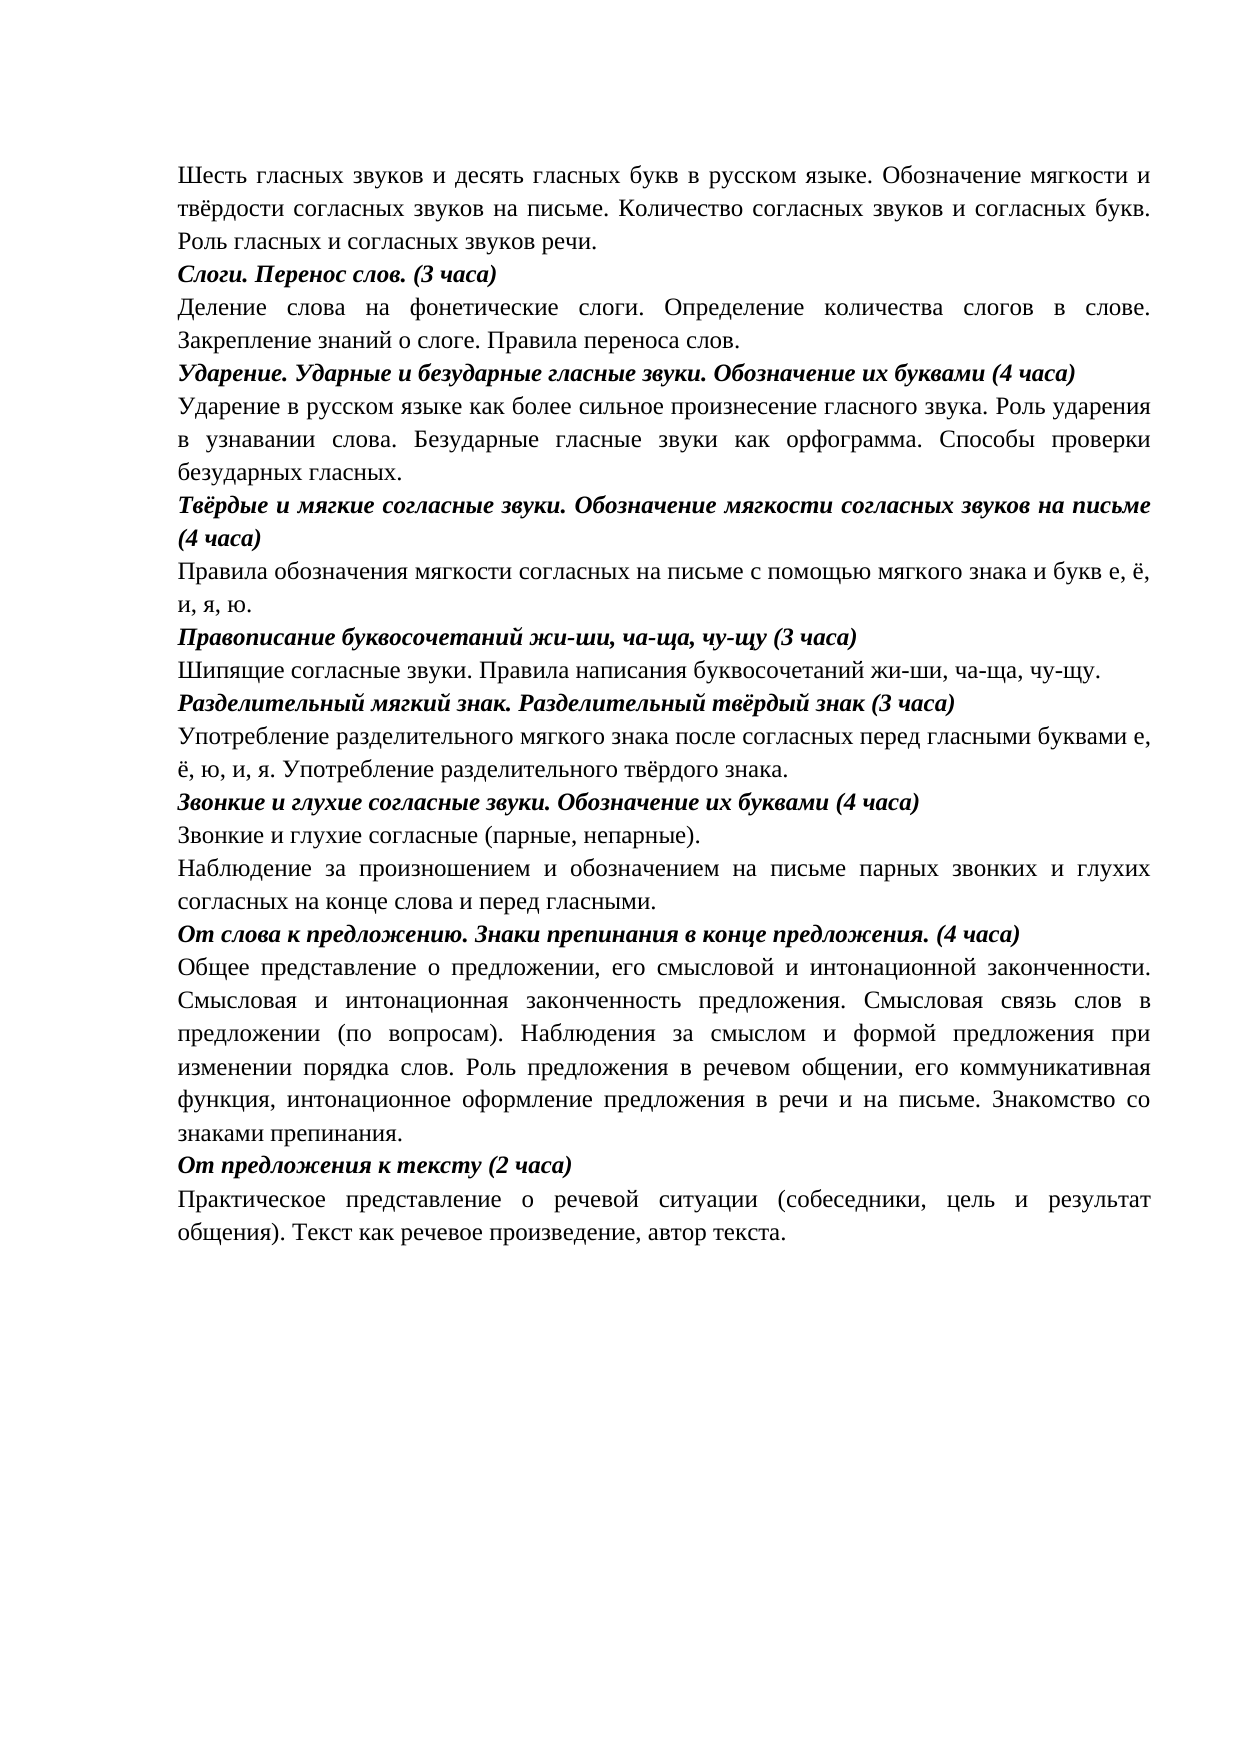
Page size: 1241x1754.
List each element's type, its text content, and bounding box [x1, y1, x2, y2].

text Твёрдые и мягкие согласные звуки. Обозначение мягкости согласных звуков на письме (4 часа) [177, 490, 1152, 552]
text Шипящие согласные звуки. Правила написания буквосочетаний жи-ши, ча-ща, чу-щу. [177, 655, 1152, 684]
text Правописание буквосочетаний жи-ши, ча-ща, чу-щу (3 часа) [177, 622, 1152, 651]
text Звонкие и глухие согласные (парные, непарные). [177, 820, 1152, 849]
text Шесть гласных звуков и десять гласных букв в русском языке. Обозначение мягкости и твёрдости согласных звуков на письме. Количество согласных звуков и согласных букв. Роль гласных и согласных звуков речи. [177, 160, 1152, 255]
text От предложения к тексту (2 часа) [177, 1151, 1152, 1179]
text Деление слова на фонетические слоги. Определение количества слогов в слове. Закрепление знаний о слоге. Правила переноса слов. [177, 292, 1152, 354]
text Слоги. Перенос слов. (3 часа) [177, 259, 1152, 288]
text Звонкие и глухие согласные звуки. Обозначение их буквами (4 часа) [177, 787, 1152, 816]
text Употребление разделительного мягкого знака после согласных перед гласными буквами е, ё, ю, и, я. Употребление разделительного твёрдого знака. [177, 721, 1152, 783]
text От слова к предложению. Знаки препинания в конце предложения. (4 часа) [177, 919, 1152, 948]
text Ударение в русском языке как более сильное произнесение гласного звука. Роль ударения в узнавании слова. Безударные гласные звуки как орфограмма. Способы проверки безударных гласных. [177, 391, 1152, 486]
text Практическое представление о речевой ситуации (собеседники, цель и результат общения). Текст как речевое произведение, автор текста. [177, 1184, 1152, 1245]
text Разделительный мягкий знак. Разделительный твёрдый знак (3 часа) [177, 688, 1152, 717]
text Общее представление о предложении, его смысловой и интонационной законченности. Смысловая и интонационная законченность предложения. Смысловая связь слов в предложении (по вопросам). Наблюдения за смыслом и формой предложения при изменении порядка слов. Роль предложения в речевом общении, его коммуникативная функция, интонационное оформление предложения в речи и на письме. Знакомство со знаками препинания. [177, 952, 1152, 1146]
text Ударение. Ударные и безударные гласные звуки. Обозначение их буквами (4 часа) [177, 358, 1152, 387]
text Наблюдение за произношением и обозначением на письме парных звонких и глухих согласных на конце слова и перед гласными. [177, 853, 1152, 915]
text Правила обозначения мягкости согласных на письме с помощью мягкого знака и букв е, ё, и, я, ю. [177, 556, 1152, 618]
